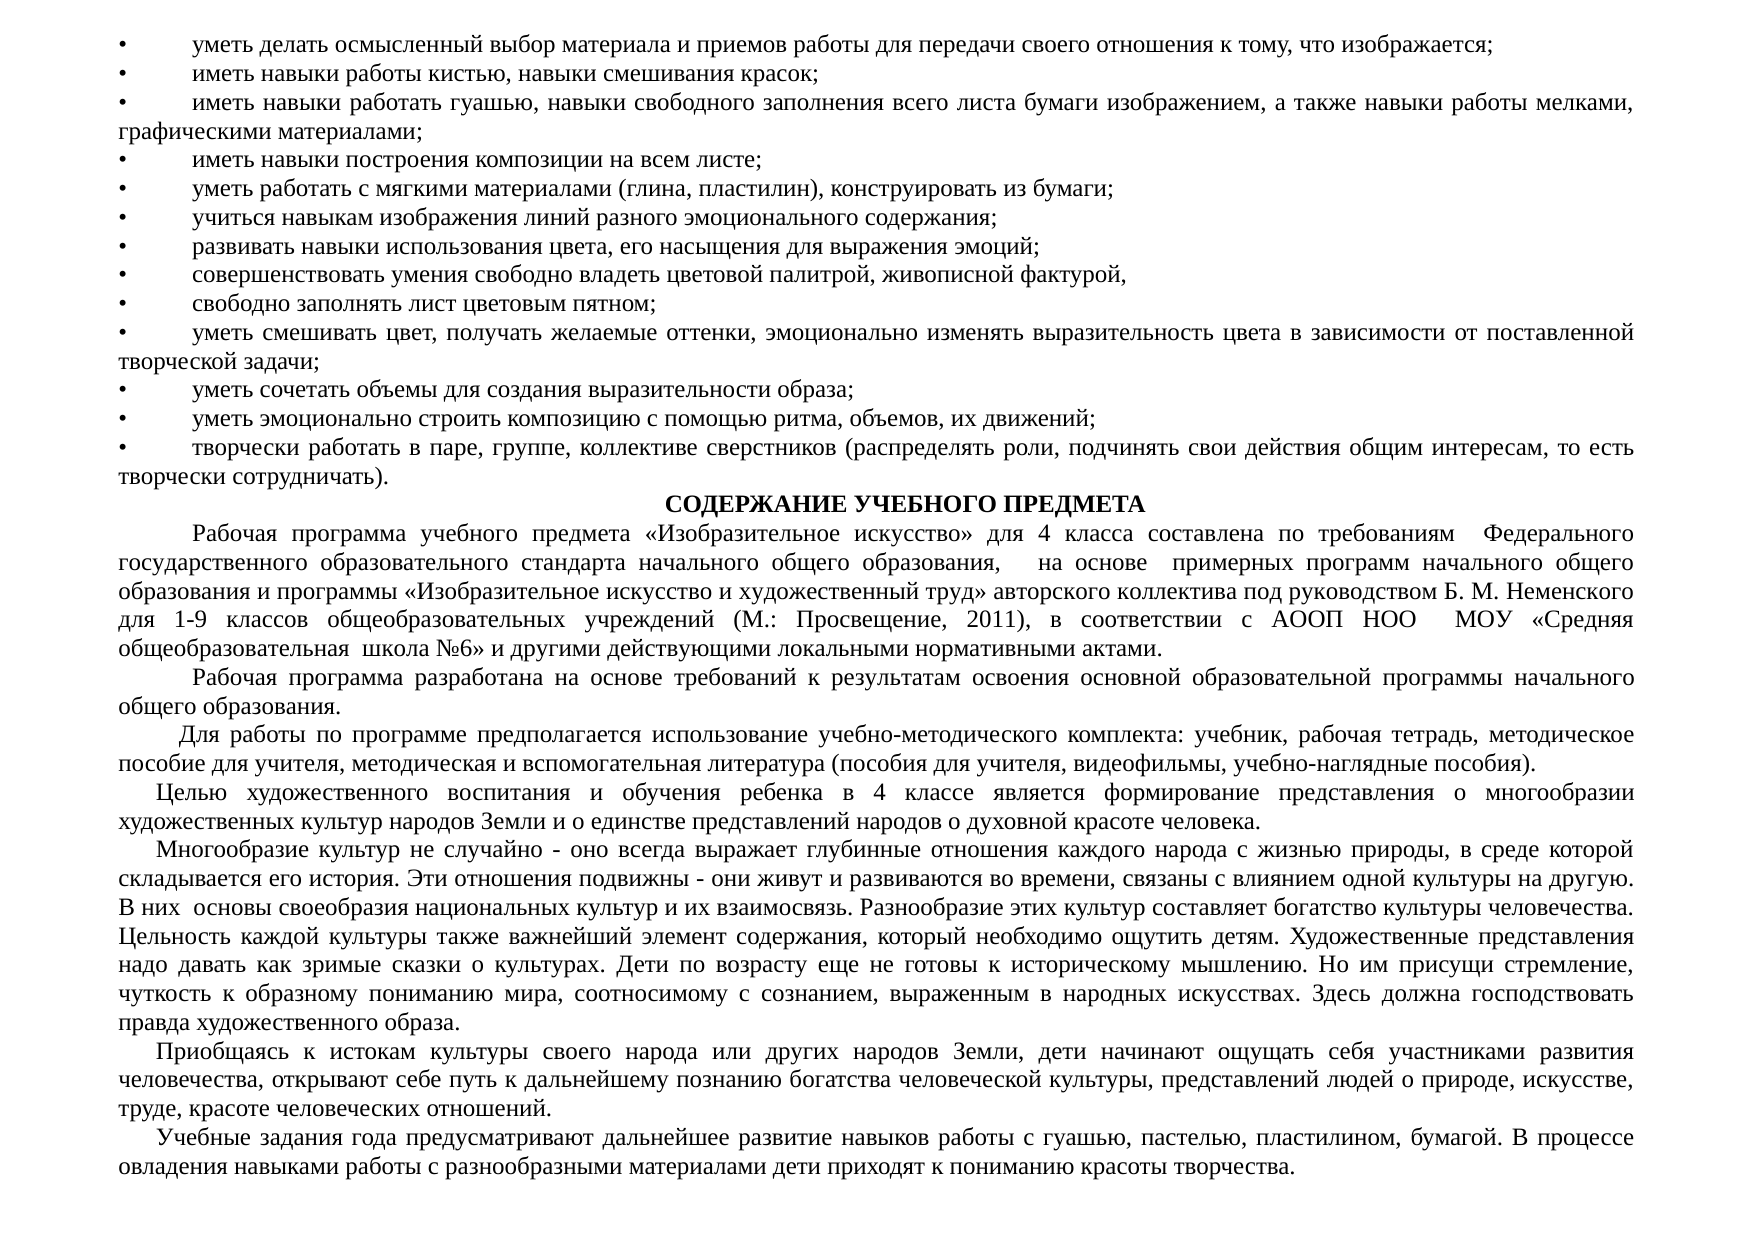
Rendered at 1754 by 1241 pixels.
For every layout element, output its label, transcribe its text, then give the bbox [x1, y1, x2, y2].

text Рабочая программа учебного предмета «Изобразительное искусство» для 4 класса составлена по требованиям Федерального государственного образовательного стандарта начального общего образования, на основе примерных программ начального общего образования и программы «Изобразительное искусство и художественный труд» авторского коллектива под руководством Б. М. Неменского для 1-9 классов общеобразовательных учреждений (М.: Просвещение, 2011), в соответствии с АООП НОО МОУ «Средняя общеобразовательная школа №6» и другими действующими локальными нормативными актами. [118, 518, 1636, 662]
text Рабочая программа разработана на основе требований к результатам освоения основной образовательной программы начального общего образования. [118, 662, 1636, 719]
text • уметь работать с мягкими материалами (глина, пластилин), конструировать из бумаги; [118, 173, 1636, 202]
text Приобщаясь к истокам культуры своего народа или других народов Земли, дети начинают ощущать себя участниками развития человечества, открывают себе путь к дальнейшему познанию богатства человеческой культуры, представлений людей о природе, искусстве, труде, красоте человеческих отношений. [118, 1036, 1636, 1122]
text • совершенствовать умения свободно владеть цветовой палитрой, живописной фактурой, [118, 259, 1636, 288]
text • творчески работать в паре, группе, коллективе сверстников (распределять роли, подчинять свои действия общим интересам, то есть творчески сотрудничать). [118, 432, 1636, 489]
text • уметь смешивать цвет, получать желаемые оттенки, эмоционально изменять выразительность цвета в зависимости от поставленной творческой задачи; [118, 317, 1636, 374]
text • свободно заполнять лист цветовым пятном; [118, 288, 1636, 317]
text • уметь делать осмысленный выбор материала и приемов работы для передачи своего отношения к тому, что изображается; [118, 29, 1636, 58]
text • учиться навыкам изображения линий разного эмоционального содержания; [118, 202, 1636, 231]
text • иметь навыки построения композиции на всем листе; [118, 144, 1636, 173]
text • иметь навыки работы кистью, навыки смешивания красок; [118, 58, 1636, 87]
text Многообразие культур не случайно - оно всегда выражает глубинные отношения каждого народа с жизнью природы, в среде которой складывается его история. Эти отношения подвижны - они живут и развиваются во времени, связаны с влиянием одной культуры на другую. В них основы своеобразия национальных культур и их взаимосвязь. Разнообразие этих культур составляет богатство культуры человечества. Цельность каждой культуры также важнейший элемент содержания, который необходимо ощутить детям. Художественные представления надо давать как зримые сказки о культурах. Дети по возрасту еще не готовы к историческому мышлению. Но им присущи стремление, чуткость к образному пониманию мира, соотносимому с сознанием, выраженным в народных искусствах. Здесь должна господствовать правда художественного образа. [118, 834, 1636, 1036]
text • уметь сочетать объемы для создания выразительности образа; [118, 374, 1636, 403]
text Целью художественного воспитания и обучения ребенка в 4 классе является формирование представления о многообразии художественных культур народов Земли и о единстве представлений народов о духовной красоте человека. [118, 777, 1636, 834]
text Учебные задания года предусматривают дальнейшее развитие навыков работы с гуашью, пастелью, пластилином, бумагой. В процессе овладения навыками работы с разнообразными материалами дети приходят к пониманию красоты творчества. [118, 1122, 1636, 1179]
text Для работы по программе предполагается использование учебно-методического комплекта: учебник, рабочая тетрадь, методическое пособие для учителя, методическая и вспомогательная литература (пособия для учителя, видеофильмы, учебно-наглядные пособия). [118, 719, 1636, 777]
text • уметь эмоционально строить композицию с помощью ритма, объемов, их движений; [118, 403, 1636, 432]
text • иметь навыки работать гуашью, навыки свободного заполнения всего листа бумаги изображением, а также навыки работы мелками, графическими материалами; [118, 87, 1636, 144]
text СОДЕРЖАНИЕ УЧЕБНОГО ПРЕДМЕТА [118, 489, 1636, 518]
text • развивать навыки использования цвета, его насыщения для выражения эмоций; [118, 231, 1636, 259]
